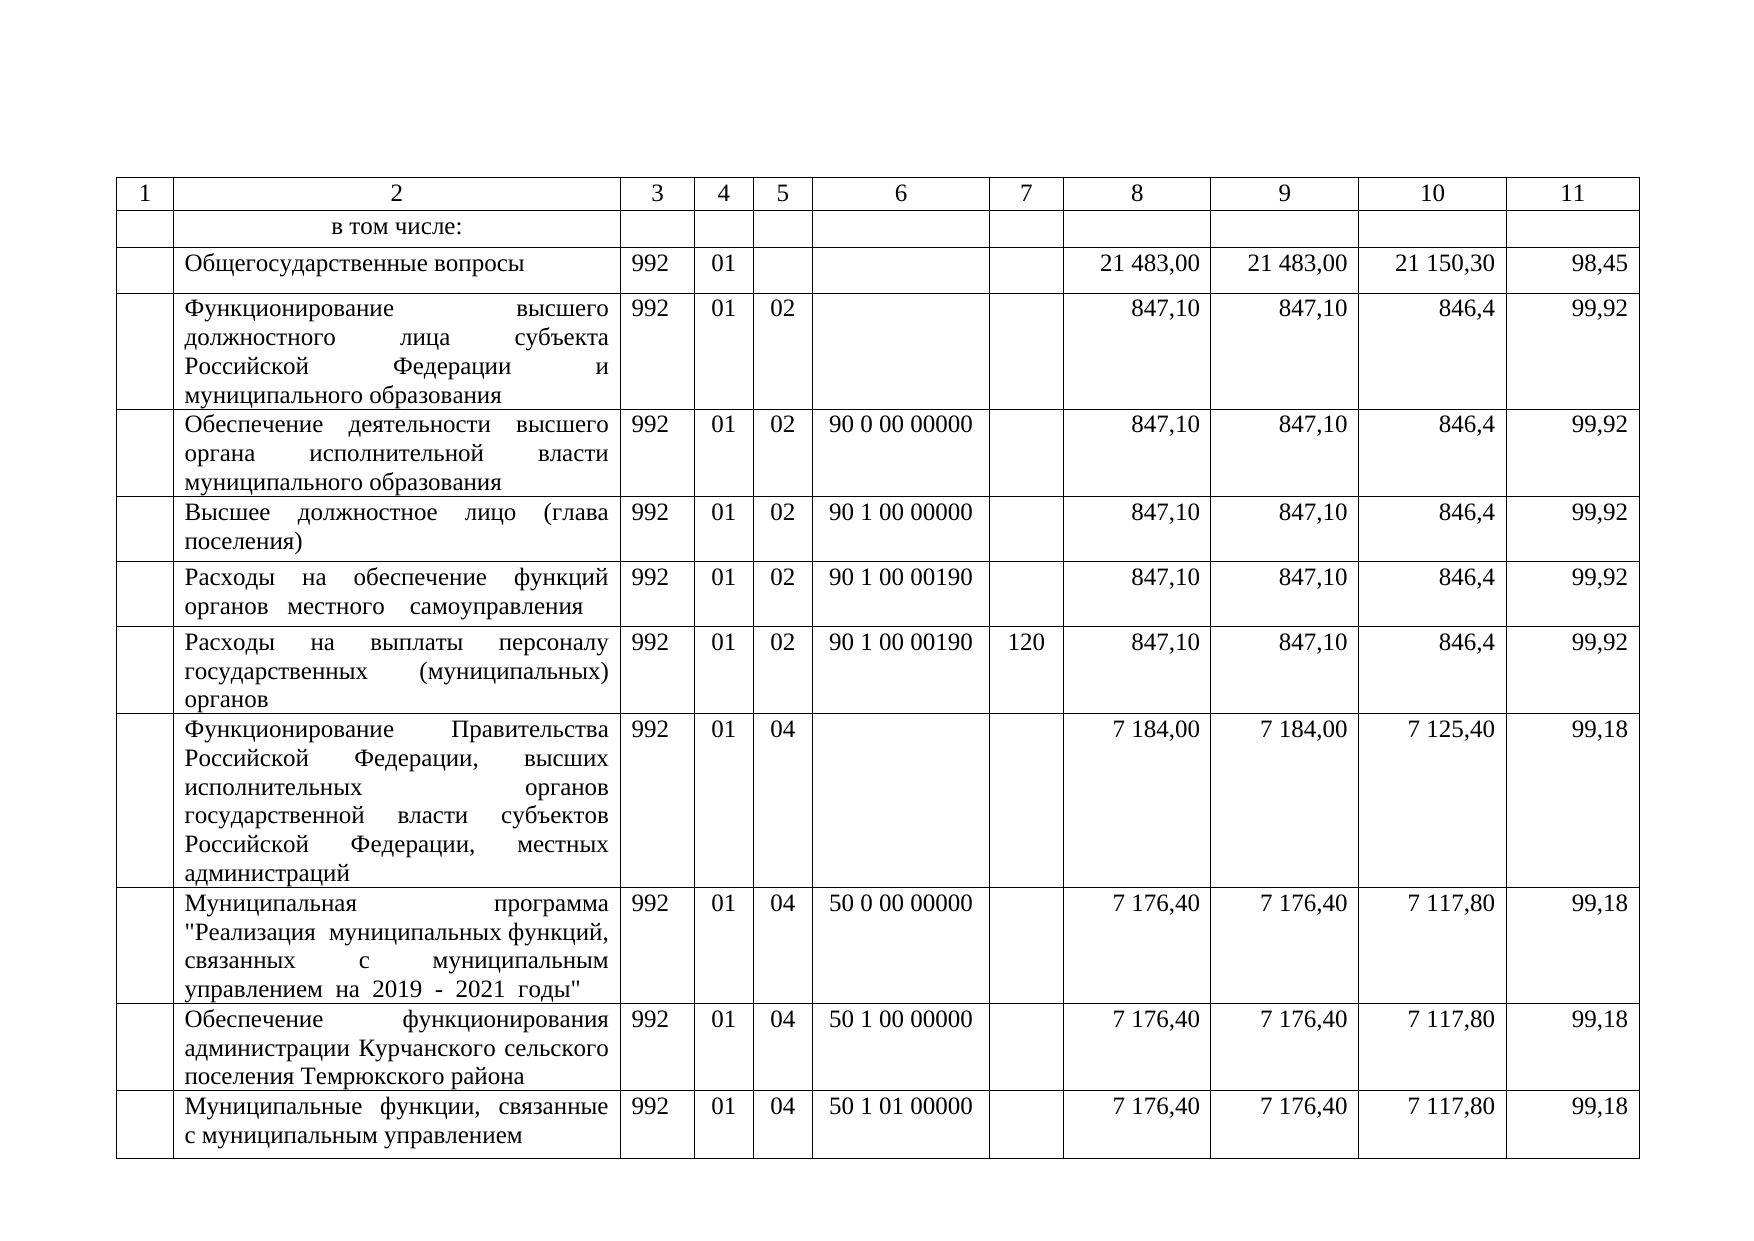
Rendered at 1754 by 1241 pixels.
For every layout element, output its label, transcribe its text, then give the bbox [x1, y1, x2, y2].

table_cell [1064, 211, 1210, 247]
table_cell 847,10 [1211, 410, 1358, 496]
table_cell 99,18 [1507, 714, 1639, 887]
table_cell Обеспечение функционирования администрации Курчанского сельского поселения Темрюкского района [174, 1004, 620, 1090]
table_cell [117, 211, 173, 247]
table_cell [117, 294, 173, 408]
table_cell 846,4 [1359, 497, 1506, 561]
table_cell [990, 1091, 1063, 1158]
table_cell 99,18 [1507, 1004, 1639, 1090]
table_cell 02 [754, 497, 812, 561]
table_cell 847,10 [1064, 410, 1210, 496]
table_cell [117, 1091, 173, 1158]
table_cell 01 [695, 248, 753, 292]
table_cell 90 1 00 00190 [813, 627, 989, 713]
table_cell Расходы на выплаты персоналу государственных (муниципальных) органов [174, 627, 620, 713]
table_cell 846,4 [1359, 627, 1506, 713]
table_cell 120 [990, 627, 1063, 713]
table_cell 01 [695, 294, 753, 408]
table_cell 847,10 [1064, 294, 1210, 408]
table_cell [117, 714, 173, 887]
table_cell [813, 211, 989, 247]
table_cell [117, 1004, 173, 1090]
table_cell 04 [754, 888, 812, 1003]
table_cell 8 [1064, 178, 1210, 210]
table_cell 01 [695, 562, 753, 626]
table_cell 847,10 [1211, 562, 1358, 626]
table_cell [990, 497, 1063, 561]
table_cell 04 [754, 714, 812, 887]
table_cell 992 [621, 294, 694, 408]
table_cell 11 [1507, 178, 1639, 210]
table_cell 90 0 00 00000 [813, 410, 989, 496]
table_cell 50 0 00 00000 [813, 888, 989, 1003]
table_cell 02 [754, 627, 812, 713]
table_cell 7 176,40 [1064, 1091, 1210, 1158]
table_cell 7 [990, 178, 1063, 210]
table_cell 01 [695, 627, 753, 713]
table_cell 04 [754, 1004, 812, 1090]
table_cell 992 [621, 410, 694, 496]
table_cell [813, 248, 989, 292]
table_cell [990, 294, 1063, 408]
table_cell Муниципальные функции, связанные с муниципальным управлением [174, 1091, 620, 1158]
table_cell 7 184,00 [1064, 714, 1210, 887]
table_cell 7 117,80 [1359, 1004, 1506, 1090]
table_cell 992 [621, 1091, 694, 1158]
table_cell 21 483,00 [1211, 248, 1358, 292]
table_cell Функционирование высшего должностного лица субъекта Российской Федерации и муниципального образования [174, 294, 620, 408]
table_cell [990, 888, 1063, 1003]
table_cell 7 117,80 [1359, 888, 1506, 1003]
table_cell 21 483,00 [1064, 248, 1210, 292]
table_cell 01 [695, 888, 753, 1003]
table_cell 992 [621, 248, 694, 292]
table_cell Общегосударственные вопросы [174, 248, 620, 292]
table_cell 7 176,40 [1211, 888, 1358, 1003]
table_cell 992 [621, 888, 694, 1003]
table_cell [117, 248, 173, 292]
table_cell [990, 211, 1063, 247]
table_cell 992 [621, 497, 694, 561]
table_cell 847,10 [1211, 294, 1358, 408]
table_cell [990, 248, 1063, 292]
table_cell 50 1 01 00000 [813, 1091, 989, 1158]
table_cell 99,18 [1507, 888, 1639, 1003]
table_cell 847,10 [1064, 497, 1210, 561]
table_cell 2 [174, 178, 620, 210]
table_cell [754, 248, 812, 292]
table_cell 99,92 [1507, 562, 1639, 626]
table_cell 01 [695, 1091, 753, 1158]
table_cell 9 [1211, 178, 1358, 210]
table_cell 7 176,40 [1211, 1004, 1358, 1090]
table_cell 7 176,40 [1064, 1004, 1210, 1090]
table_cell 99,92 [1507, 627, 1639, 713]
table_cell 99,92 [1507, 410, 1639, 496]
table_cell [117, 627, 173, 713]
table_cell [621, 211, 694, 247]
table_cell 50 1 00 00000 [813, 1004, 989, 1090]
table_cell 99,92 [1507, 294, 1639, 408]
table_cell 846,4 [1359, 294, 1506, 408]
table_cell 846,4 [1359, 410, 1506, 496]
table_cell [117, 562, 173, 626]
table_cell [754, 211, 812, 247]
table_cell [117, 497, 173, 561]
table_cell 992 [621, 627, 694, 713]
table_cell [117, 410, 173, 496]
table_cell 846,4 [1359, 562, 1506, 626]
table_cell Расходы на обеспечение функций органов местного самоуправления [174, 562, 620, 626]
table_cell 02 [754, 294, 812, 408]
table_cell 02 [754, 562, 812, 626]
table_cell [990, 562, 1063, 626]
table_cell 7 176,40 [1211, 1091, 1358, 1158]
table_cell 01 [695, 1004, 753, 1090]
table_cell [990, 410, 1063, 496]
table_cell 5 [754, 178, 812, 210]
table_cell 21 150,30 [1359, 248, 1506, 292]
table_cell 10 [1359, 178, 1506, 210]
table_cell 847,10 [1064, 562, 1210, 626]
table_cell 847,10 [1211, 497, 1358, 561]
table_cell 7 117,80 [1359, 1091, 1506, 1158]
table_cell [1211, 211, 1358, 247]
table_cell 6 [813, 178, 989, 210]
table_cell 01 [695, 410, 753, 496]
table_cell 99,92 [1507, 497, 1639, 561]
table_cell 847,10 [1211, 627, 1358, 713]
table_cell в том числе: [174, 211, 620, 247]
table_cell [990, 714, 1063, 887]
table_cell [990, 1004, 1063, 1090]
table_cell Обеспечение деятельности высшего органа исполнительной власти муниципального образования [174, 410, 620, 496]
table_cell [813, 294, 989, 408]
table_cell 847,10 [1064, 627, 1210, 713]
table_cell 7 125,40 [1359, 714, 1506, 887]
table_cell [1359, 211, 1506, 247]
table_cell Высшее должностное лицо (глава поселения) [174, 497, 620, 561]
table_cell Муниципальная программа "Реализация муниципальных функций, связанных с муниципальным управлением на 2019 - 2021 годы" [174, 888, 620, 1003]
table_cell 992 [621, 562, 694, 626]
table_cell 04 [754, 1091, 812, 1158]
table_cell 1 [117, 178, 173, 210]
table_cell [695, 211, 753, 247]
table_cell 01 [695, 497, 753, 561]
table_cell 90 1 00 00000 [813, 497, 989, 561]
table_cell 992 [621, 714, 694, 887]
table_cell 7 184,00 [1211, 714, 1358, 887]
table_cell 98,45 [1507, 248, 1639, 292]
table_cell 02 [754, 410, 812, 496]
table_cell 99,18 [1507, 1091, 1639, 1158]
table_cell Функционирование Правительства Российской Федерации, высших исполнительных органов государственной власти субъектов Российской Федерации, местных администраций [174, 714, 620, 887]
table_cell 4 [695, 178, 753, 210]
table_cell [117, 888, 173, 1003]
table_cell 90 1 00 00190 [813, 562, 989, 626]
table_cell 7 176,40 [1064, 888, 1210, 1003]
table_cell 3 [621, 178, 694, 210]
table_cell [813, 714, 989, 887]
table_cell 01 [695, 714, 753, 887]
table_cell [1507, 211, 1639, 247]
table_cell 992 [621, 1004, 694, 1090]
